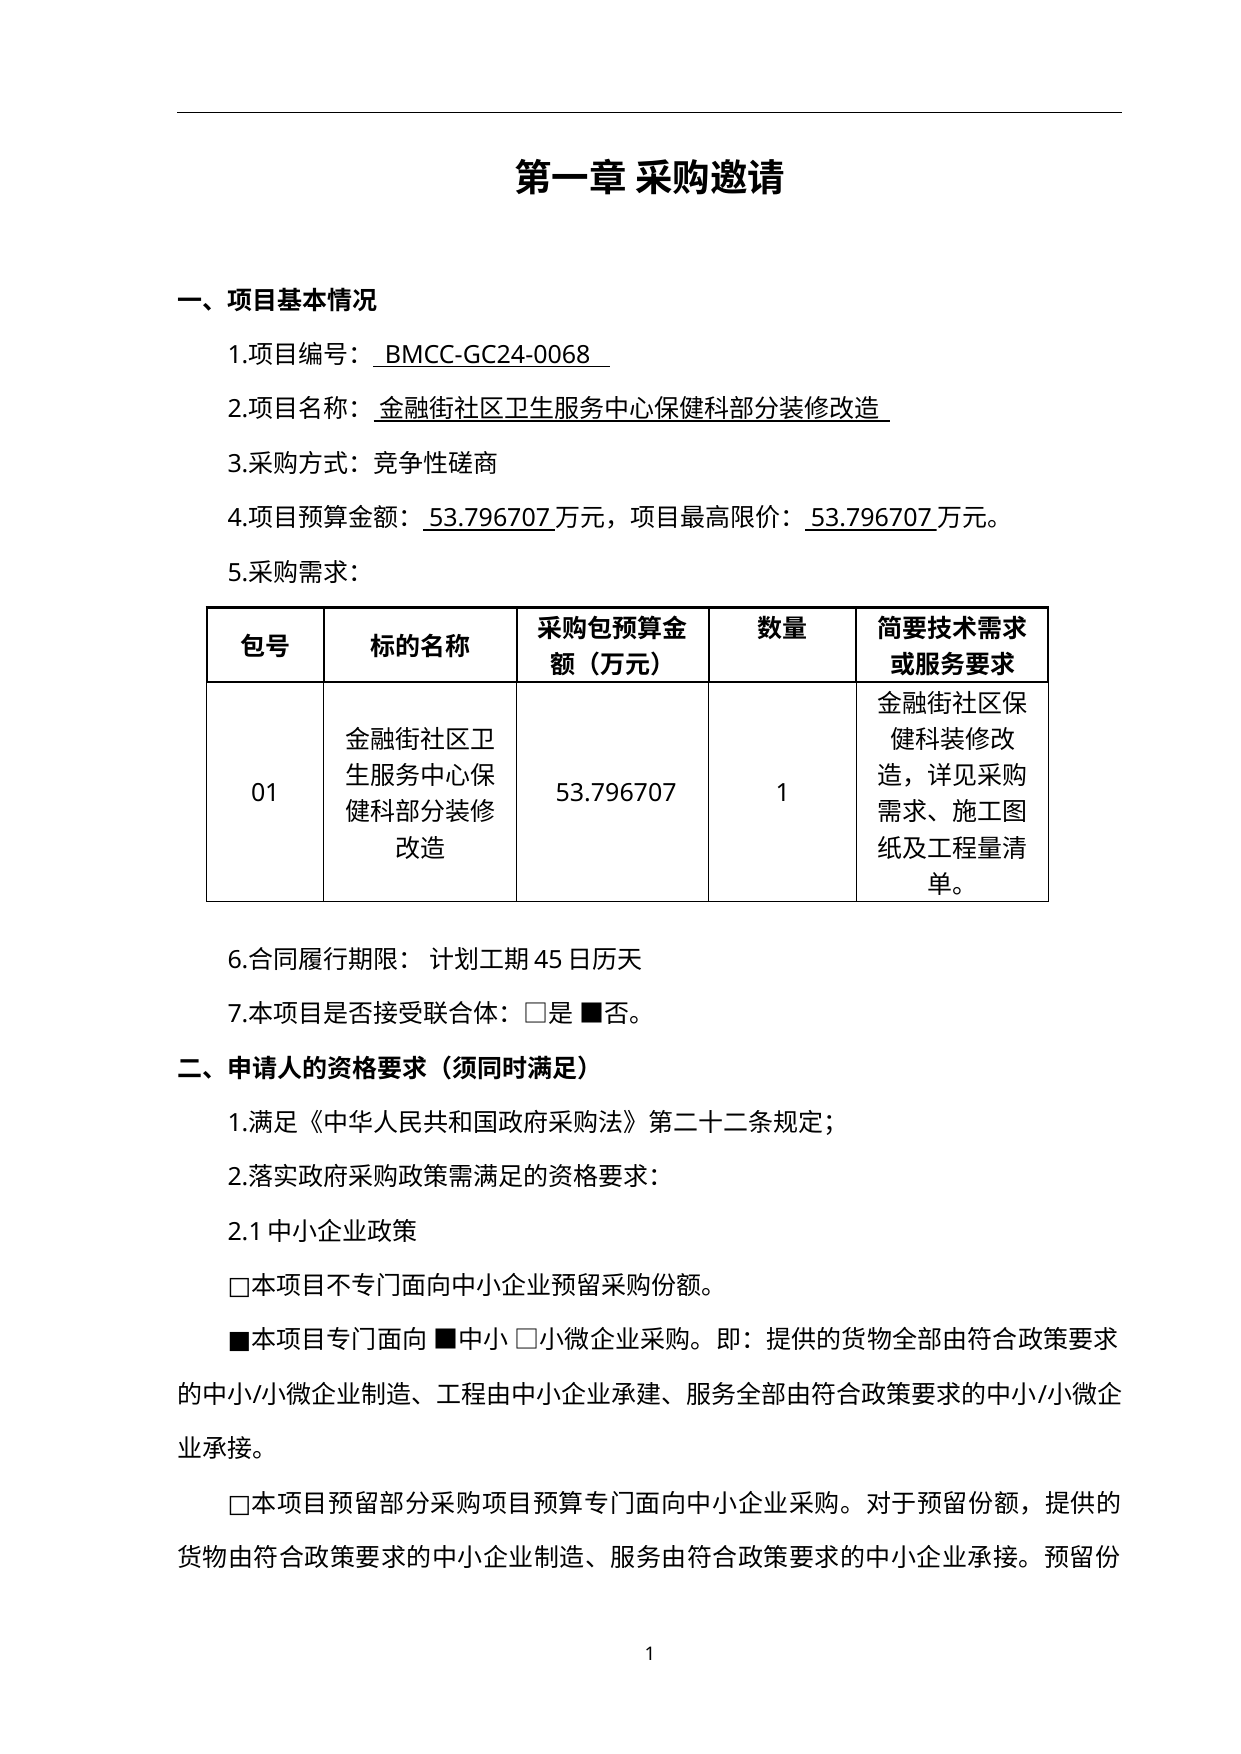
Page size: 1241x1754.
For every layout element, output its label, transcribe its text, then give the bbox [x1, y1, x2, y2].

table_header 包号 [208, 609, 323, 681]
text 2.1中小企业政策 [177, 1211, 1122, 1247]
table_header 采购包预算金额（万元） [518, 609, 708, 681]
subtitle 一、项目基本情况 [177, 280, 1122, 316]
table_header 简要技术需求或服务要求 [857, 609, 1047, 681]
table_cell 1 [709, 683, 856, 901]
text 1.满足《中华人民共和国政府采购法》第二十二条规定； [177, 1102, 1122, 1139]
table_header 数量 [710, 609, 855, 681]
text 2.落实政府采购政策需满足的资格要求： [177, 1157, 1122, 1193]
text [177, 1483, 1122, 1574]
text 6.合同履行期限： 计划工期45日历天 [177, 939, 1122, 976]
text 2.项目名称： 金融街社区卫生服务中心保健科部分装修改造 [177, 389, 1122, 425]
table_cell 金融街社区卫生服务中心保健科部分装修改造 [324, 683, 516, 901]
text 第一章 采购邀请 [177, 148, 1122, 202]
text ■本项目专门面向 ■中小 □小微企业采购。即：提供的货物全部由符合政策要求的中小/小微企业制造、工程由中小企业承建、服务全部由符合政策要求的中小/小微企业承接。 [177, 1320, 1122, 1465]
text 3.采购方式：竞争性磋商 [177, 443, 1122, 479]
text 1.项目编号： BMCC-GC24-0068 [177, 334, 1122, 371]
text 5.采购需求： [177, 552, 1122, 588]
table_cell 01 [207, 683, 323, 901]
subtitle 二、申请人的资格要求（须同时满足） [177, 1048, 1122, 1084]
table_header 标的名称 [325, 609, 516, 681]
text □本项目不专门面向中小企业预留采购份额。 [177, 1266, 1122, 1302]
table_cell 金融街社区保健科装修改造，详见采购需求、施工图纸及工程量清单。 [857, 683, 1048, 901]
text 4.项目预算金额： 53.796707万元，项目最高限价： 53.796707万元。 [177, 498, 1122, 534]
text 7.本项目是否接受联合体：□是 ■否。 [177, 994, 1122, 1030]
table_cell 53.796707 [517, 683, 708, 901]
